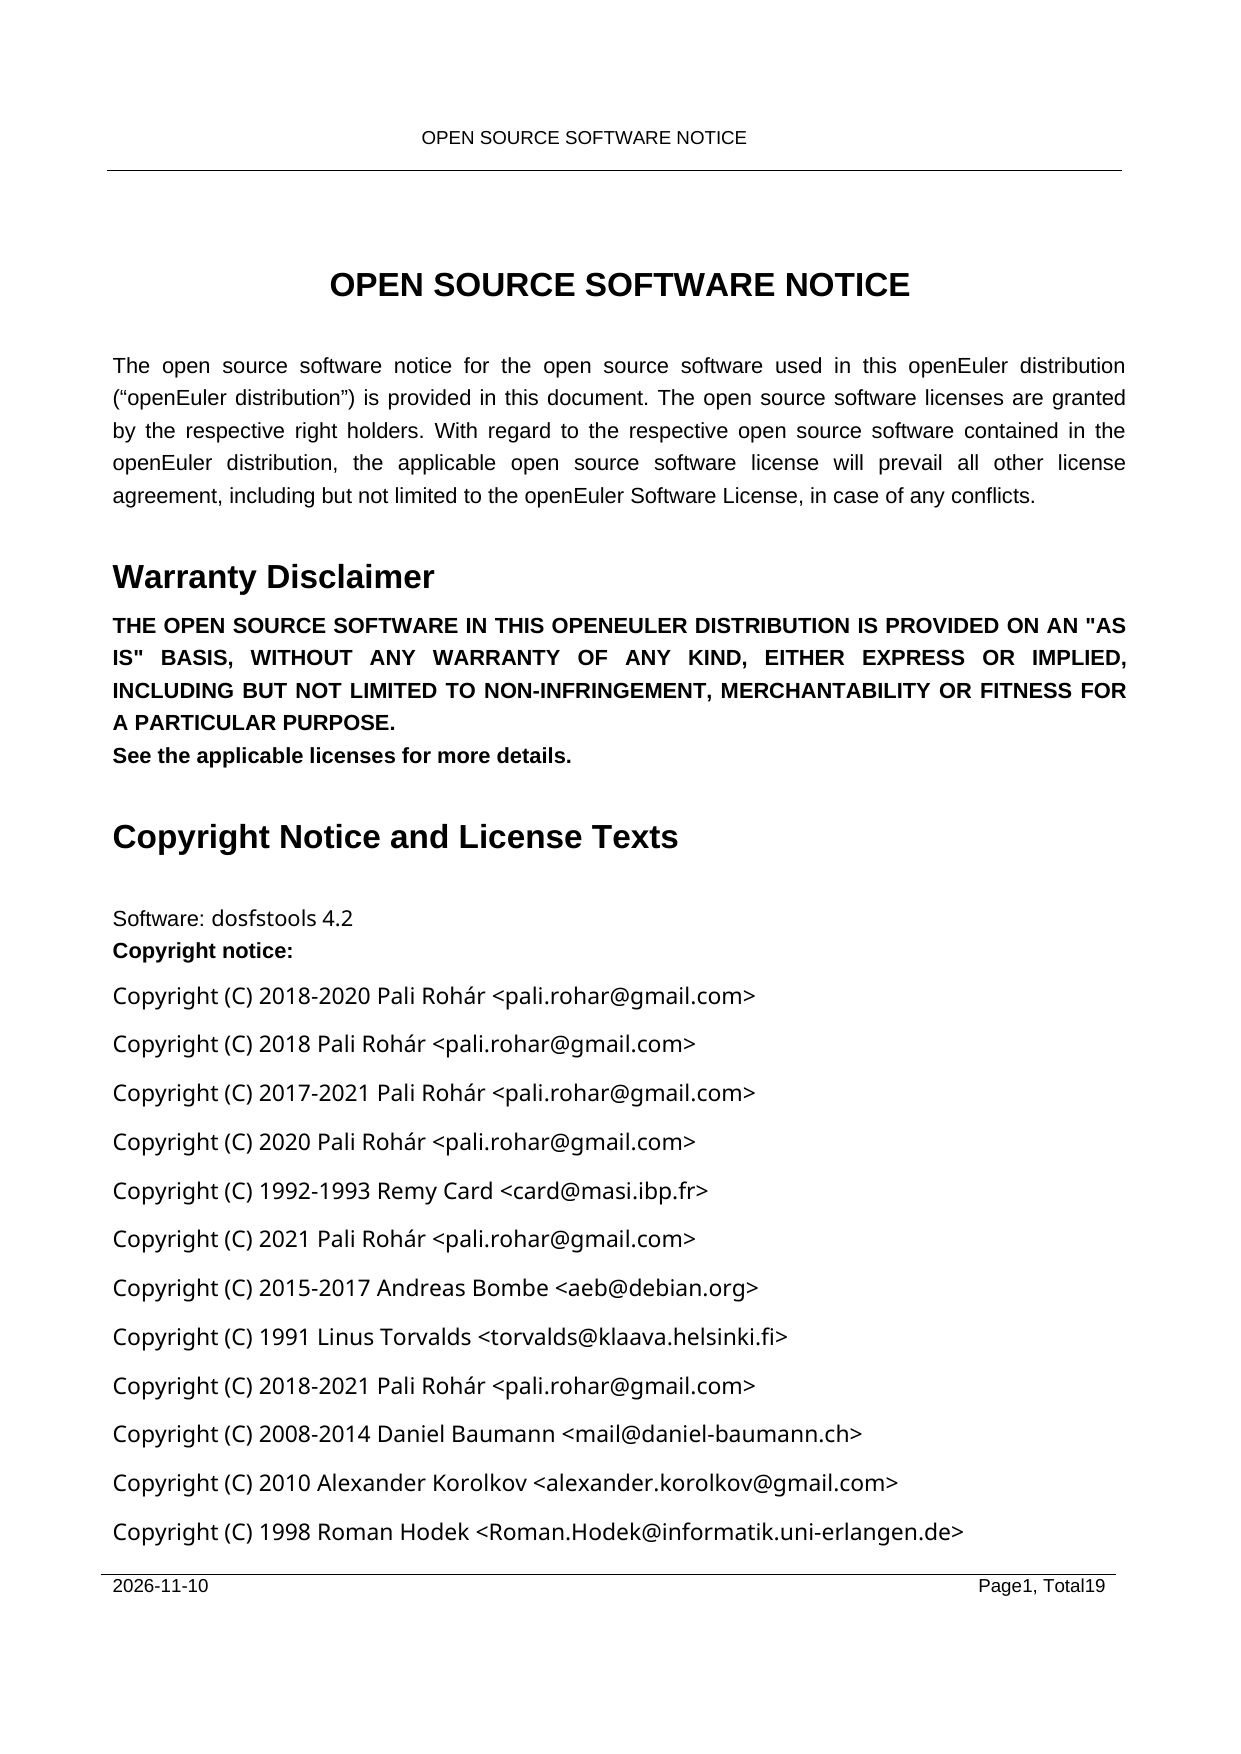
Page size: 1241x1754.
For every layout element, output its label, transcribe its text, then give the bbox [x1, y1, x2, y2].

text Software: dosfstools 4.2 [112, 901, 1128, 934]
text Copyright notice: [112, 934, 1128, 966]
text Warranty Disclaimer [112, 544, 1128, 609]
text The open source software notice for the open source software used in this openEuler distribution (“openEuler distribution”) is provided in this document. The open source software licenses are granted by the respective right holders. With regard to the respective open source software contained in the openEuler distribution, the applicable open source software license will prevail all other license agreement, including but not limited to the openEuler Software License, in case of any conflicts. [112, 349, 1128, 511]
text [112, 979, 1128, 1548]
text OPEN SOURCE SOFTWARE NOTICE [112, 251, 1128, 316]
text Copyright Notice and License Texts [112, 804, 1128, 869]
text THE OPEN SOURCE SOFTWARE IN THIS OPENEULER DISTRIBUTION IS PROVIDED ON AN "AS IS" BASIS, WITHOUT ANY WARRANTY OF ANY KIND, EITHER EXPRESS OR IMPLIED, INCLUDING BUT NOT LIMITED TO NON-INFRINGEMENT, MERCHANTABILITY OR FITNESS FOR A PARTICULAR PURPOSE. See the applicable licenses for more details. [112, 609, 1128, 771]
